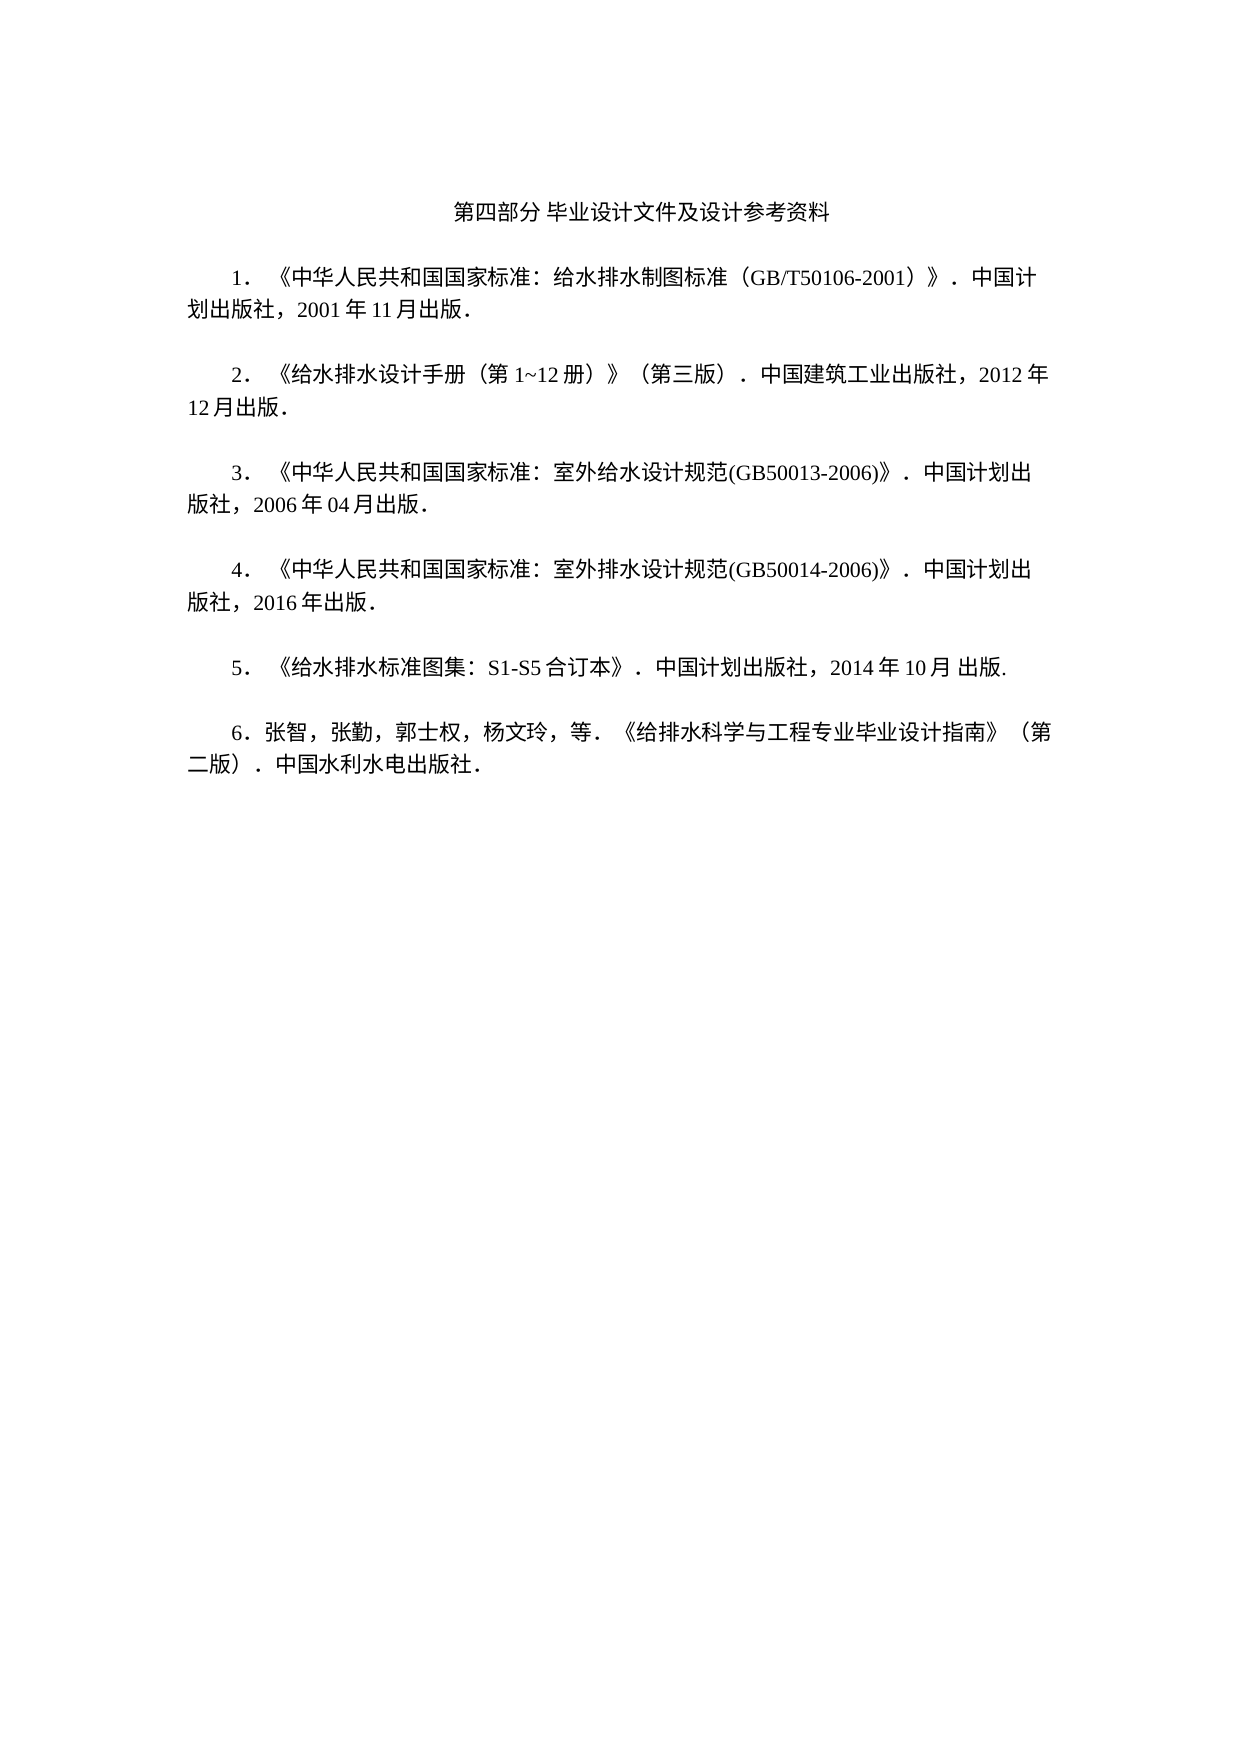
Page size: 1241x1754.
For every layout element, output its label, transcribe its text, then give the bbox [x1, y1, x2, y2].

list 《中华人民共和国国家标准：室外给水设计规范(GB50013-2006)》．中国计划出版社，2006年04月出版． [187, 454, 1053, 519]
list 《给水排水标准图集：S1-S5合订本》．中国计划出版社，2014年10月 出版. [187, 649, 1053, 682]
text 6．张智，张勤，郭士权，杨文玲，等．《给排水科学与工程专业毕业设计指南》（第二版）．中国水利水电出版社． [187, 714, 1053, 779]
list 《中华人民共和国国家标准：室外排水设计规范(GB50014-2006)》．中国计划出版社，2016年出版． [187, 552, 1053, 617]
text 第四部分 毕业设计文件及设计参考资料 [187, 194, 1053, 227]
list 《给水排水设计手册（第1~12册）》（第三版）．中国建筑工业出版社，2012年12月出版． [187, 357, 1053, 422]
text 1． 《中华人民共和国国家标准：给水排水制图标准（GB/T50106-2001）》．中国计划出版社，2001年11月出版． [187, 259, 1053, 324]
